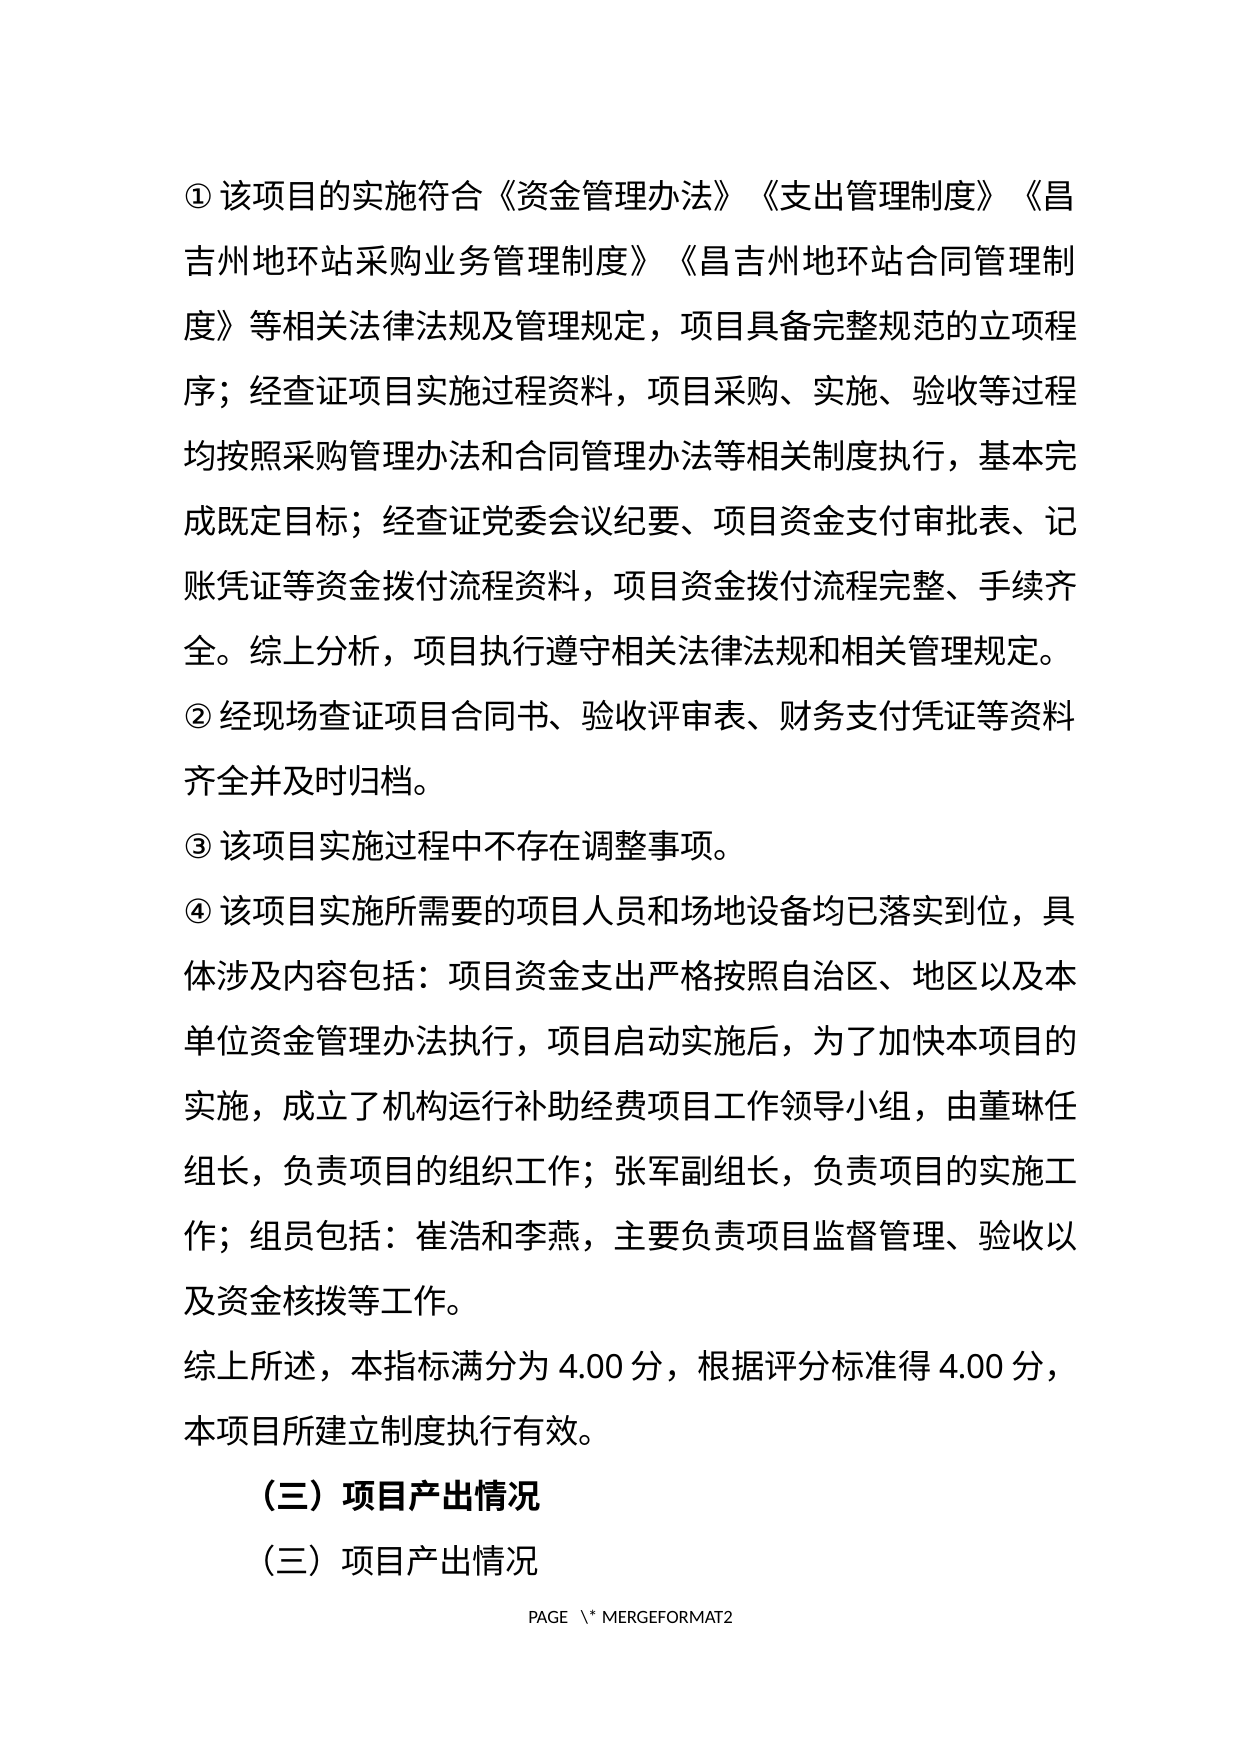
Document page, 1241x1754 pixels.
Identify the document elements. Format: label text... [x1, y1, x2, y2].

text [183, 162, 1078, 1462]
text （三）项目产出情况 [183, 1462, 1078, 1527]
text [183, 1527, 1078, 1592]
